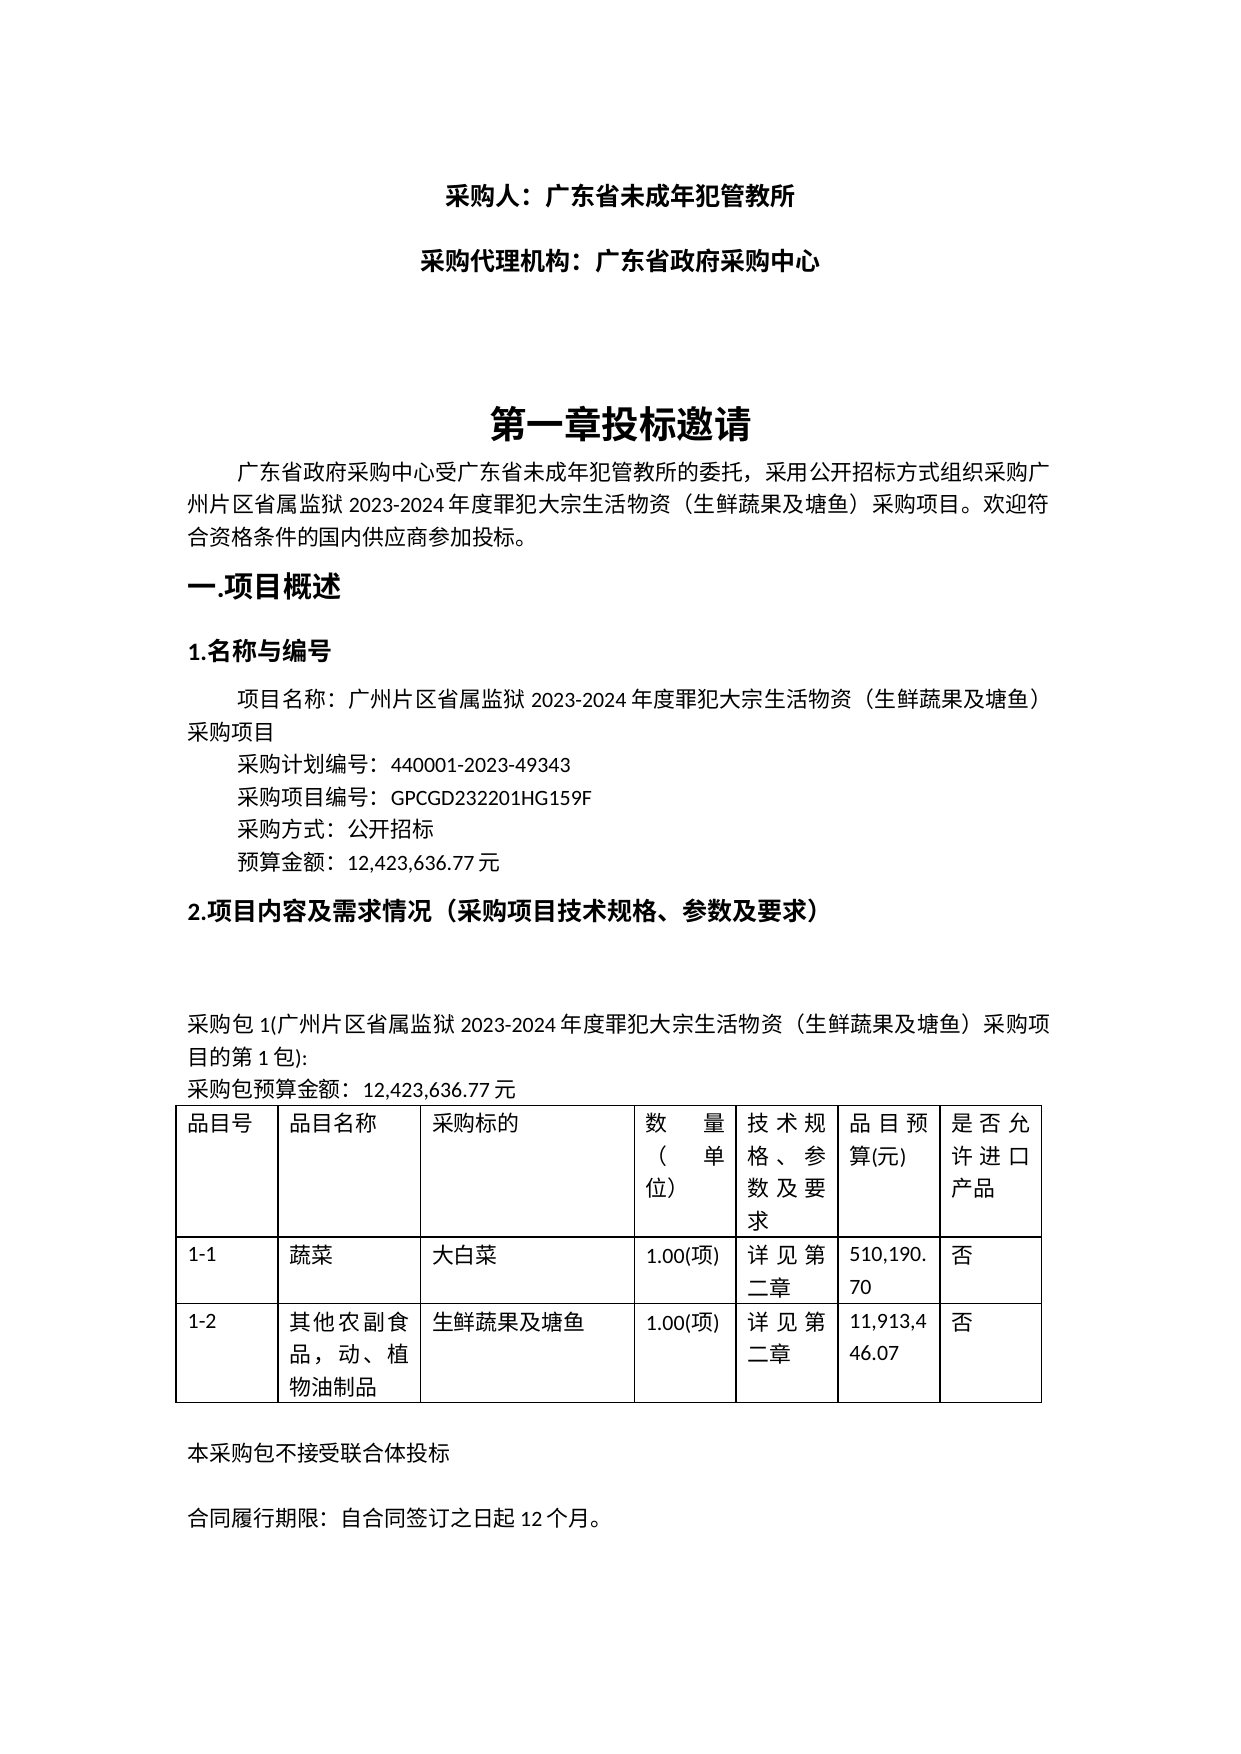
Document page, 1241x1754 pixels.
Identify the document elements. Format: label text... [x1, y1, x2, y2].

text 1.名称与编号 [187, 617, 1053, 682]
text 合同履行期限：自合同签订之日起12个月。 [187, 1501, 1053, 1533]
text 广东省政府采购中心受广东省未成年犯管教所的委托，采用公开招标方式组织采购广州片区省属监狱2023-2024年度罪犯大宗生活物资（生鲜蔬果及塘鱼）采购项目。欢迎符合资格条件的国内供应商参加投标。 [187, 454, 1053, 552]
table_cell 1-2 [177, 1304, 277, 1402]
text 采购代理机构：广东省政府采购中心 [187, 227, 1053, 292]
text 采购人：广东省未成年犯管教所 [187, 162, 1053, 227]
text 本采购包不接受联合体投标 [187, 1436, 1053, 1468]
table_cell 详见第二章 [737, 1238, 837, 1303]
text 采购方式：公开招标 [187, 812, 1053, 844]
table_cell 1.00(项) [635, 1304, 735, 1402]
text 项目名称：广州片区省属监狱2023-2024年度罪犯大宗生活物资（生鲜蔬果及塘鱼）采购项目 [187, 682, 1053, 747]
text 第一章投标邀请 [187, 389, 1053, 454]
table_cell 1.00(项) [635, 1238, 735, 1303]
table_header 品目预算(元) [839, 1106, 939, 1236]
table_header 品目号 [177, 1106, 277, 1236]
table_cell 其他农副食品，动、植物油制品 [279, 1304, 420, 1402]
table_cell 11,913,446.07 [839, 1304, 939, 1402]
table_header 品目名称 [279, 1106, 420, 1236]
text 采购包预算金额：12,423,636.77元 [187, 1072, 1053, 1104]
table_header 采购标的 [421, 1106, 634, 1236]
text 预算金额：12,423,636.77元 [187, 844, 1053, 877]
text 采购计划编号：440001-2023-49343 [187, 747, 1053, 779]
text 采购包1(广州片区省属监狱2023-2024年度罪犯大宗生活物资（生鲜蔬果及塘鱼）采购项目的第1包): [187, 1007, 1053, 1072]
table_cell 否 [941, 1238, 1041, 1303]
table_cell 详见第二章 [737, 1304, 837, 1402]
table_cell 510,190.70 [839, 1238, 939, 1303]
table_header 是否允许进口产品 [941, 1106, 1041, 1236]
table_cell 否 [941, 1304, 1041, 1402]
table_cell 大白菜 [421, 1238, 634, 1303]
text 2.项目内容及需求情况（采购项目技术规格、参数及要求） [187, 877, 1053, 942]
text 采购项目编号：GPCGD232201HG159F [187, 779, 1053, 812]
text 一.项目概述 [187, 552, 1053, 617]
table_cell 蔬菜 [279, 1238, 420, 1303]
table_cell 生鲜蔬果及塘鱼 [421, 1304, 634, 1402]
table_header 数量（单位） [635, 1106, 735, 1236]
table_cell 1-1 [177, 1238, 277, 1303]
table_header 技术规格、参数及要求 [737, 1106, 837, 1236]
